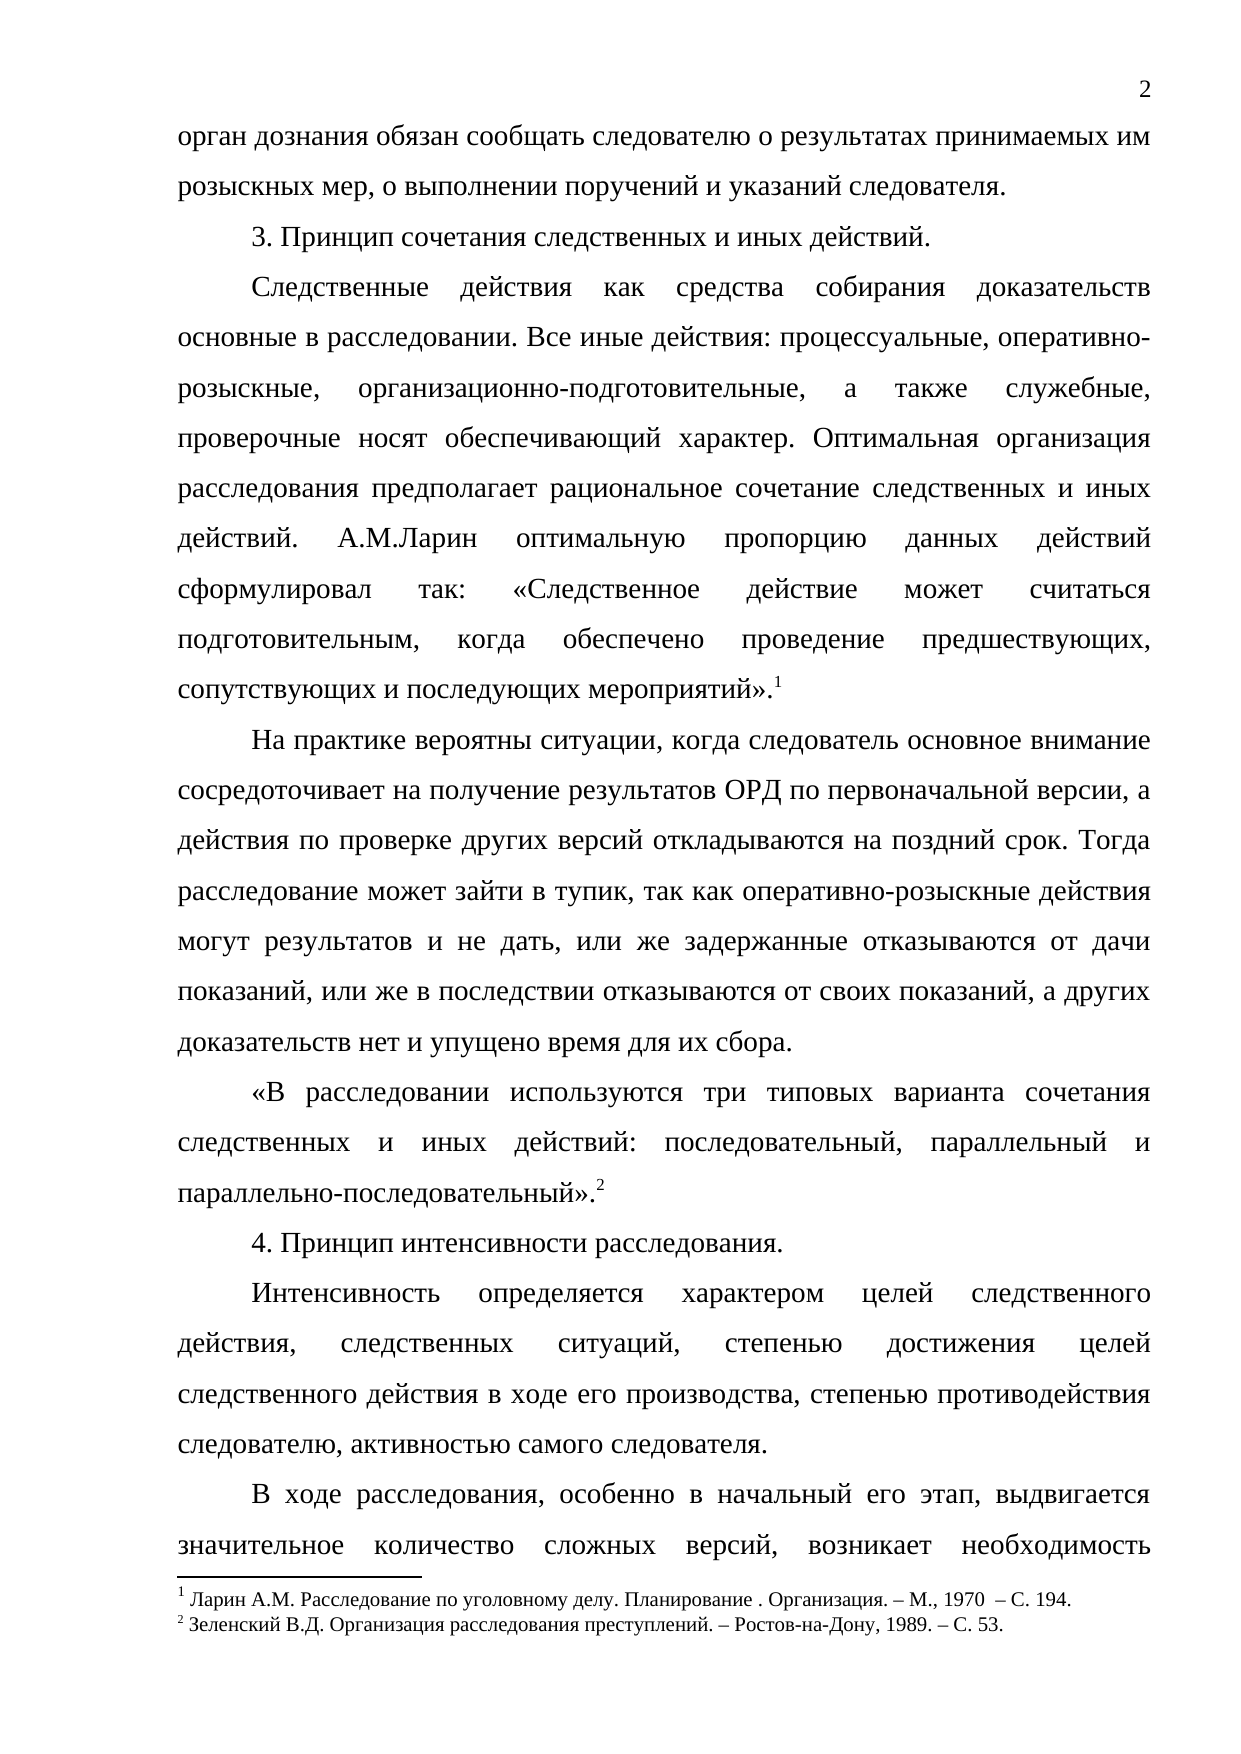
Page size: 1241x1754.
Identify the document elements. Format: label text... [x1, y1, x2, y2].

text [177, 1477, 1152, 1560]
text Интенсивность определяется характером целей следственного действия, следственных ситуаций, степенью достижения целей следственного действия в ходе его производства, степенью противодействия следователю, активностью самого следователя. [177, 1275, 1152, 1460]
text Следственные действия как средства собирания доказательств основные в расследовании. Все иные действия: процессуальные, оперативно-розыскные, организационно-подготовительные, а также служебные, проверочные носят обеспечивающий характер. Оптимальная организация расследования предполагает рациональное сочетание следственных и иных действий. А.М.Ларин оптимальную пропорцию данных действий сформулировал так: «Следственное действие может считаться подготовительным, когда обеспечено проведение предшествующих, сопутствующих и последующих мероприятий». [177, 269, 1152, 705]
text 4. Принцип интенсивности расследования. [177, 1225, 1152, 1258]
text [177, 118, 1152, 202]
text 3. Принцип сочетания следственных и иных действий. [177, 219, 1152, 252]
text «В расследовании используются три типовых варианта сочетания следственных и иных действий: последовательный, параллельный и параллельно-последовательный». [177, 1074, 1152, 1208]
text На практике вероятны ситуации, когда следователь основное внимание сосредоточивает на получение результатов ОРД по первоначальной версии, а действия по проверке других версий откладываются на поздний срок. Тогда расследование может зайти в тупик, так как оперативно-розыскные действия могут результатов и не дать, или же задержанные отказываются от дачи показаний, или же в последствии отказываются от своих показаний, а других доказательств нет и упущено время для их сбора. [177, 722, 1152, 1057]
